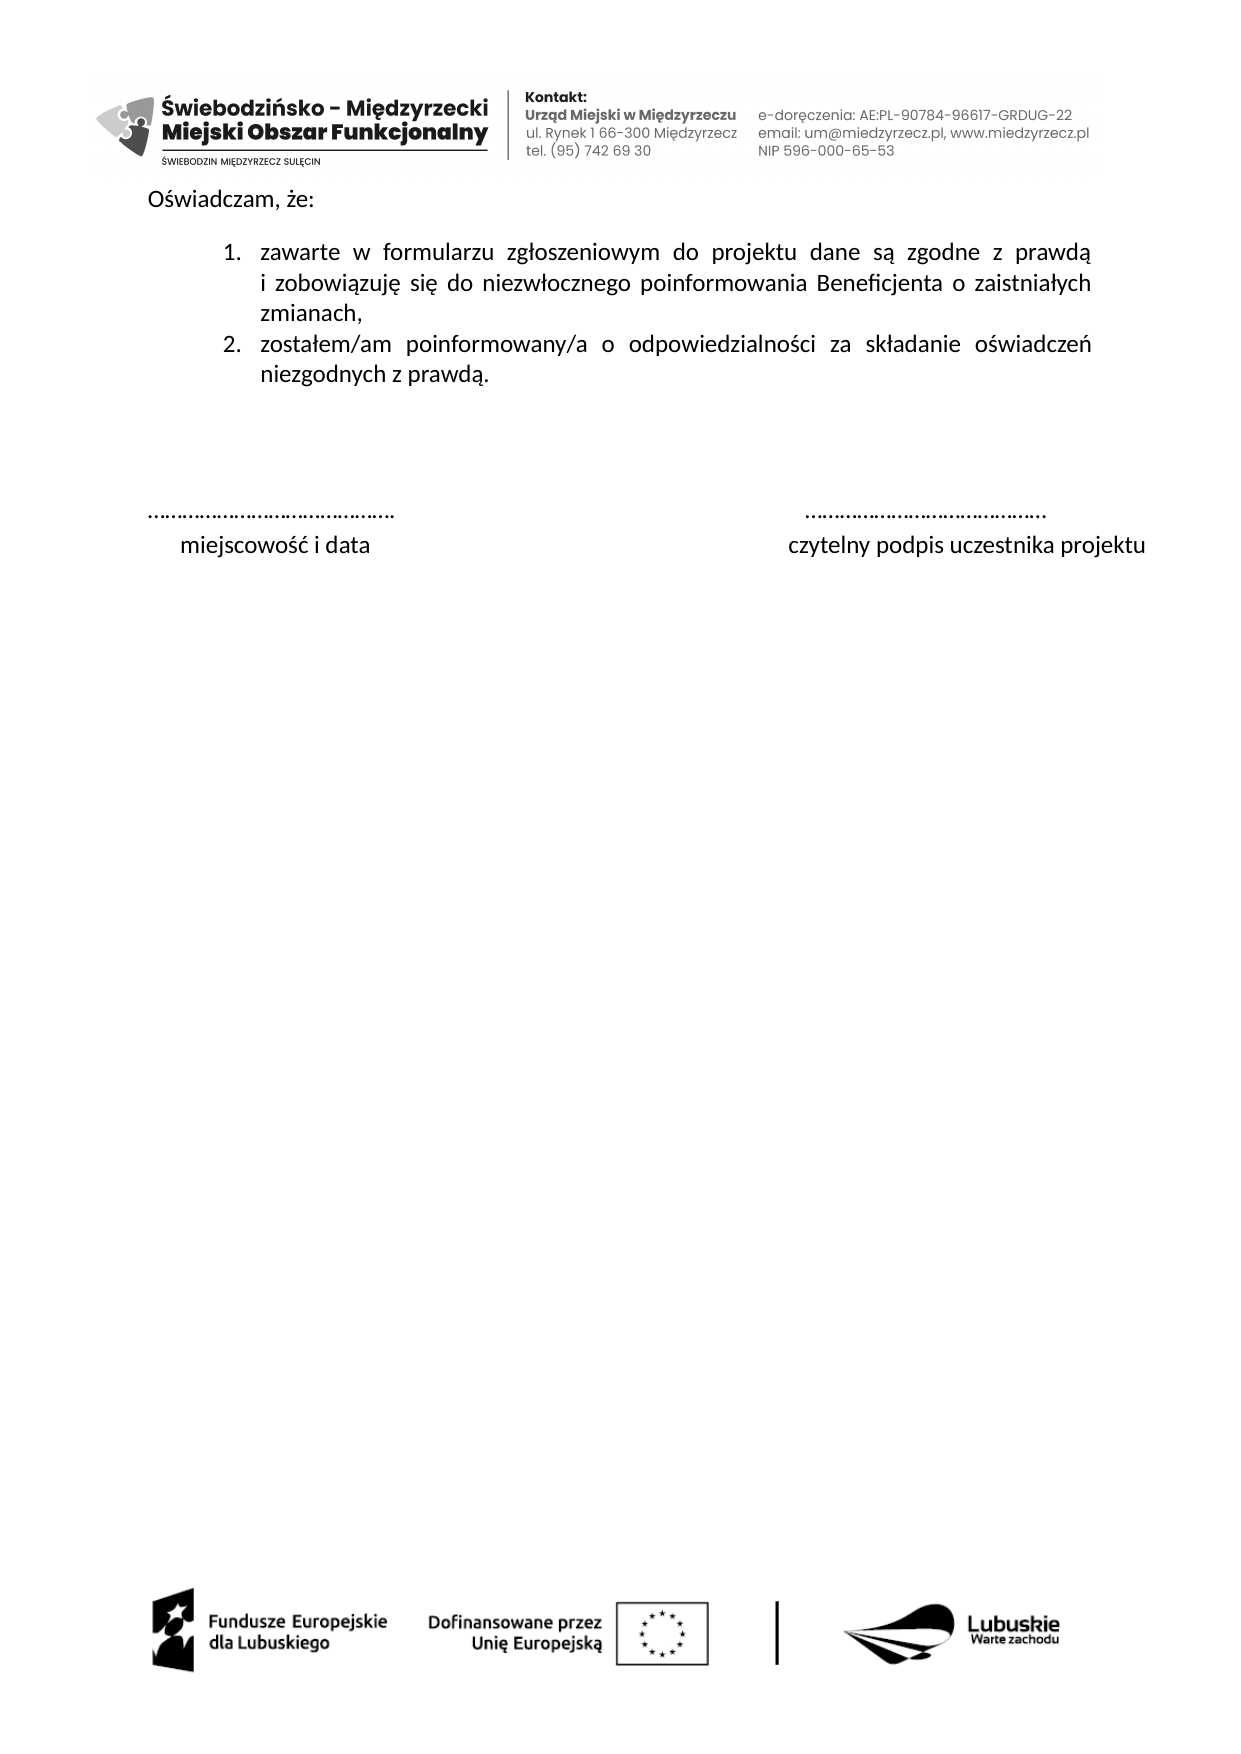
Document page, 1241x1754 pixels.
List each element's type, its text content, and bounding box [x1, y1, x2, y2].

picture [88, 73, 1100, 183]
text Oświadczam, że: [148, 183, 1093, 213]
list zostałem/am poinformowany/a o odpowiedzialności za składanie oświadczeń niezgodnych z prawdą. [223, 328, 1093, 389]
text ……………………………………. …………………………………… [148, 494, 1093, 524]
picture [147, 1584, 1093, 1681]
list zawarte w formularzu zgłoszeniowym do projektu dane są zgodne z prawdą i zobowiązuję się do niezwłocznego poinformowania Beneficjenta o zaistniałych zmianach, [223, 236, 1093, 328]
text miejscowość i data czytelny podpis uczestnika projektu [146, 529, 1093, 559]
